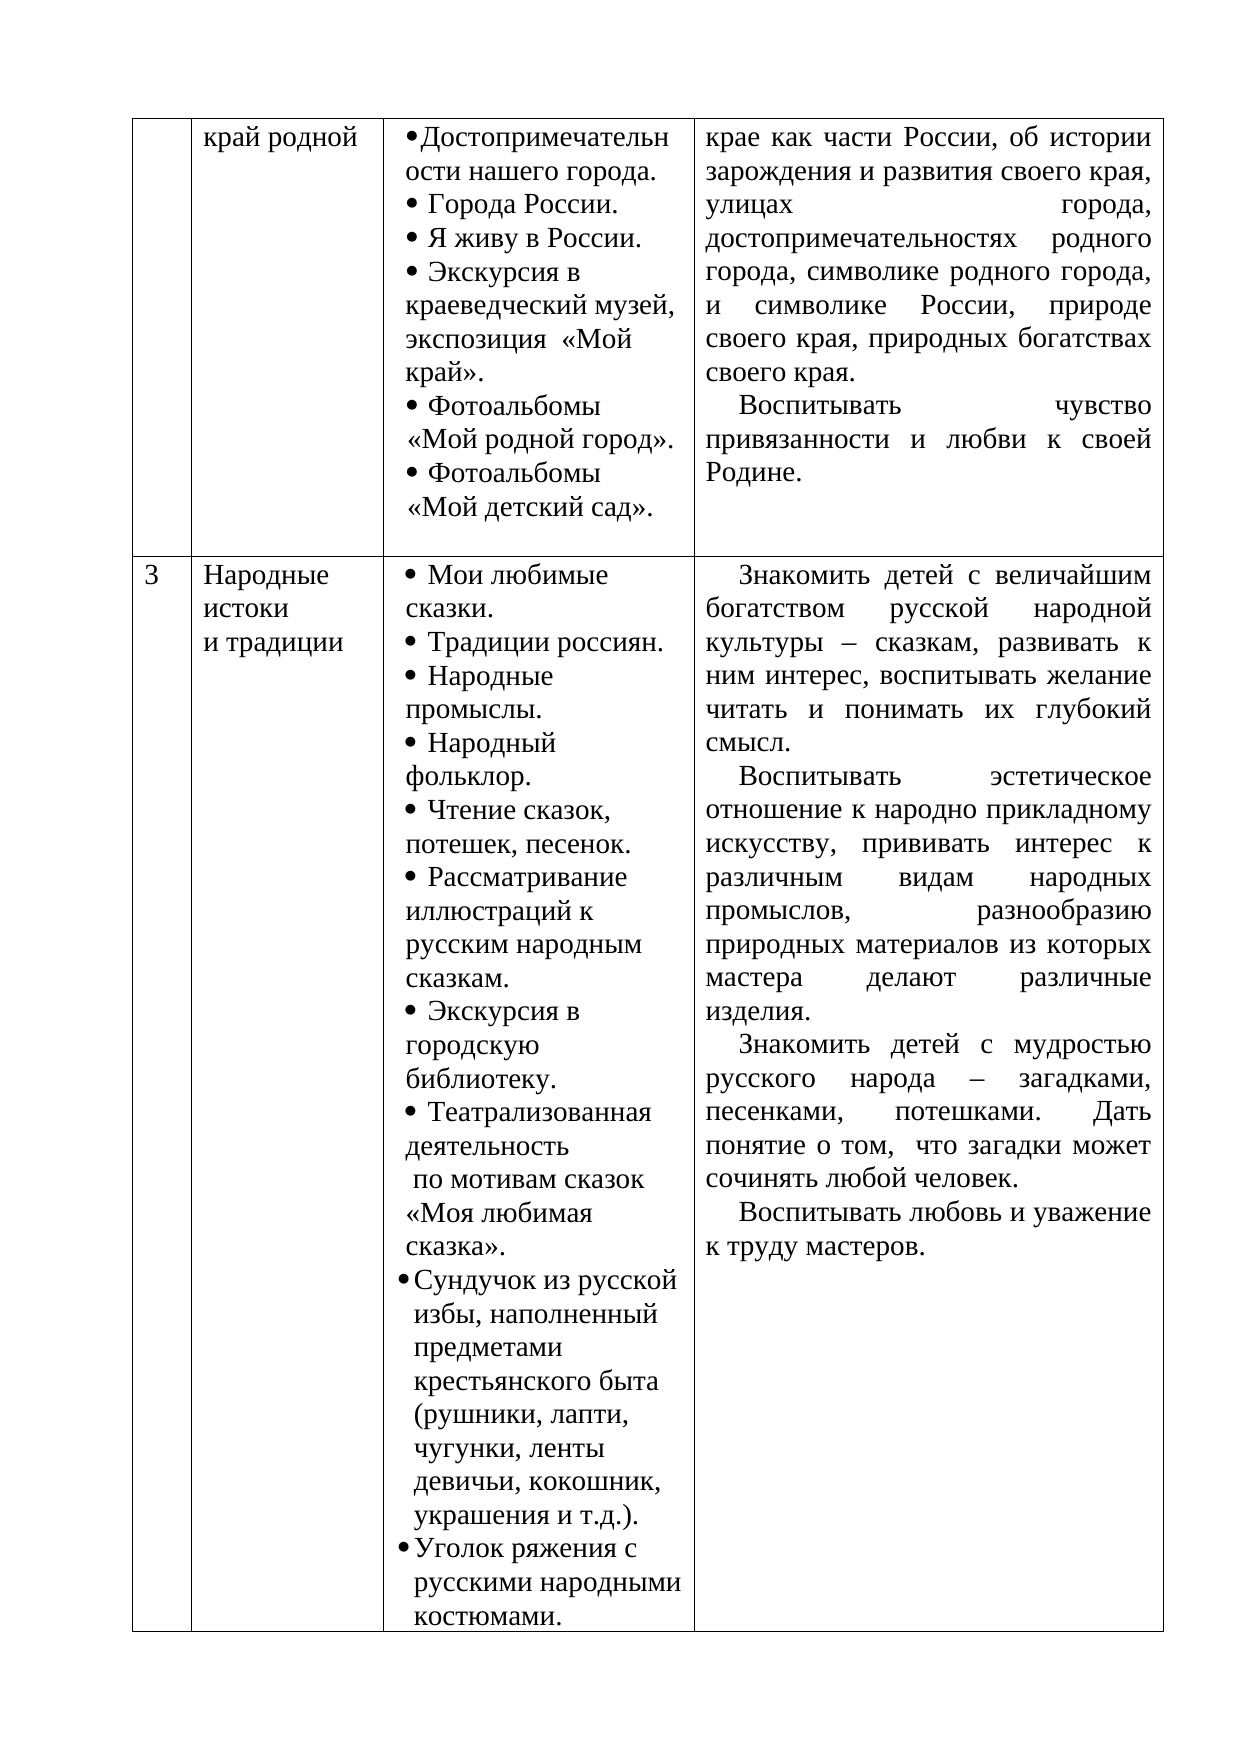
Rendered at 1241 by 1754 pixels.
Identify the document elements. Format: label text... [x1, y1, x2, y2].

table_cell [695, 557, 1163, 1631]
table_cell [695, 119, 1163, 556]
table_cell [384, 119, 694, 556]
table_cell 2 [133, 119, 191, 556]
table_cell Мой край родной [192, 119, 383, 556]
table_cell 3 [133, 557, 191, 1631]
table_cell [192, 557, 383, 1631]
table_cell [384, 557, 694, 1631]
